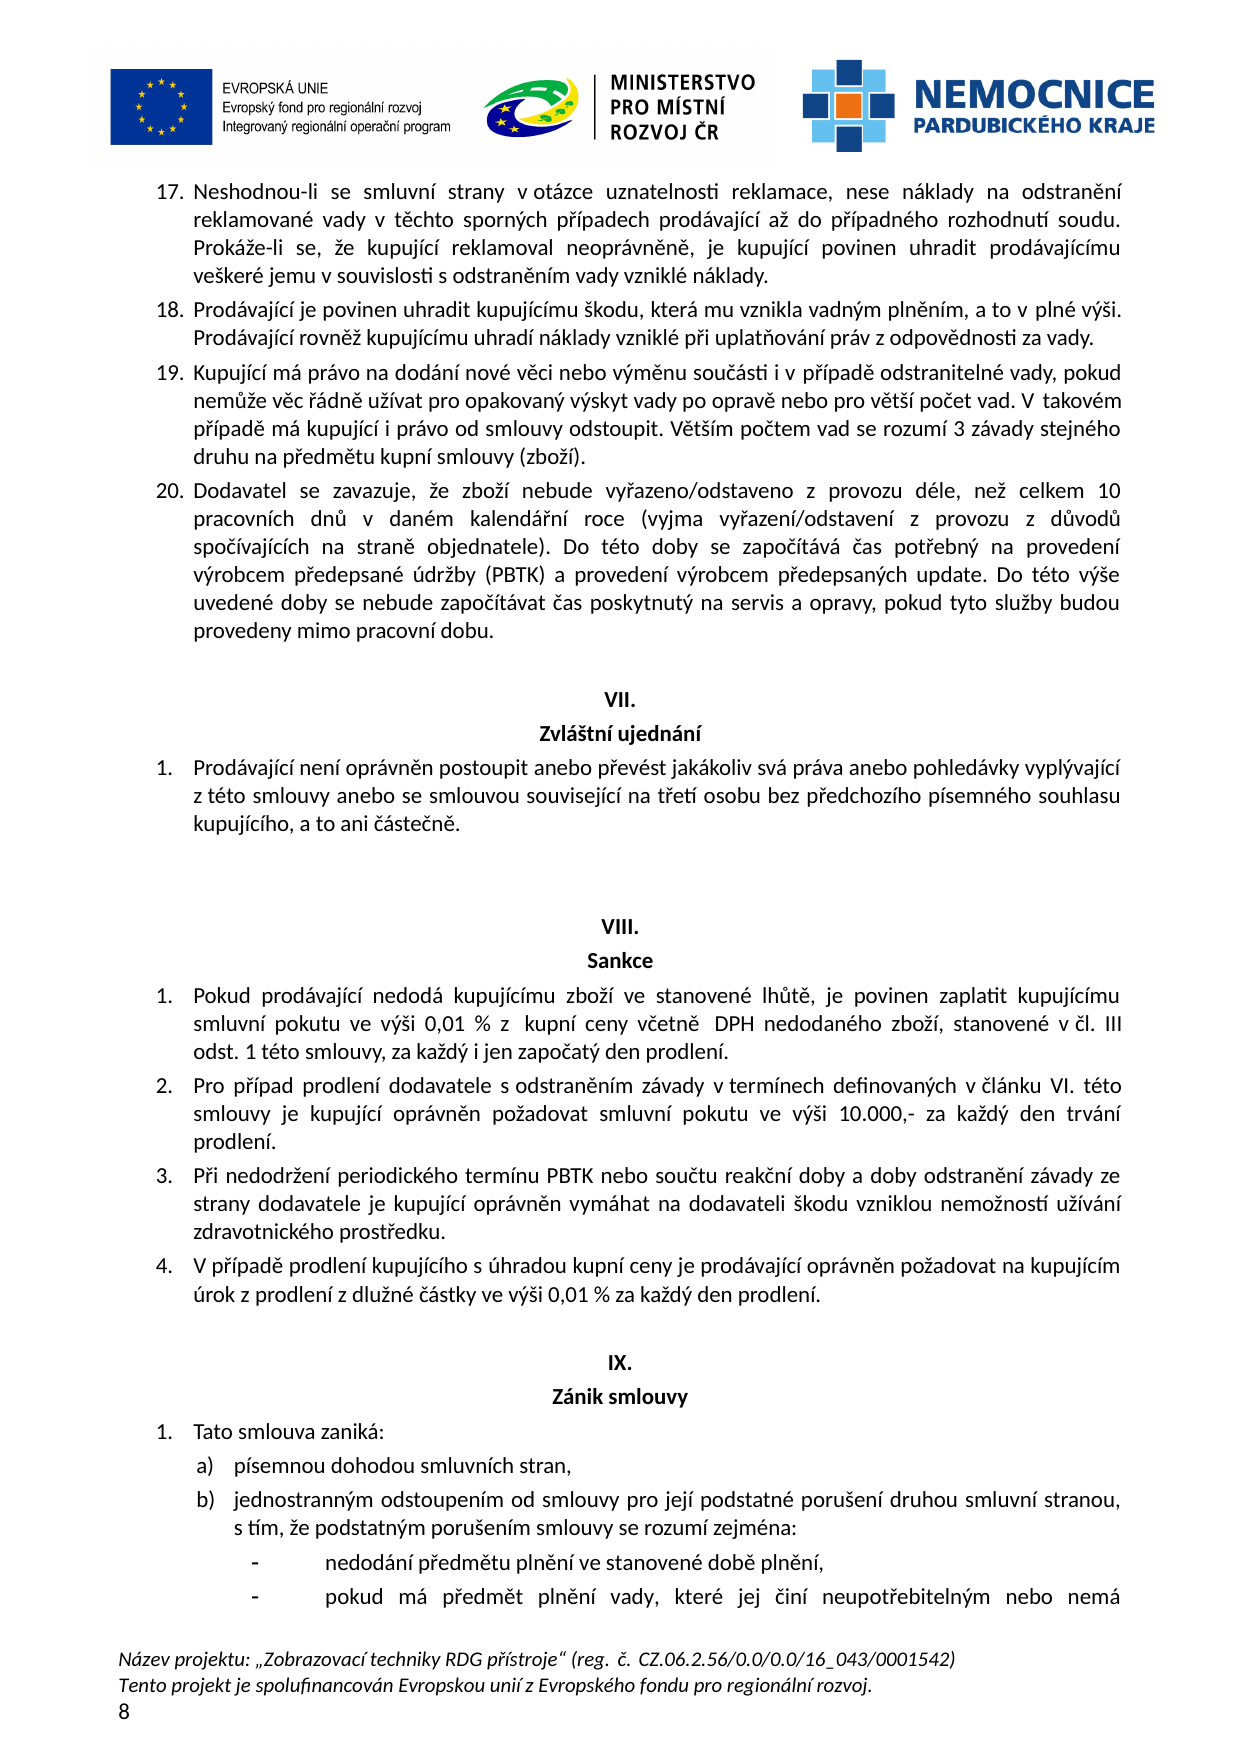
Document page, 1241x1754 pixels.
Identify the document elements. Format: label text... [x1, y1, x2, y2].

list Dodavatel se zavazuje, že zboží nebude vyřazeno/odstaveno z provozu déle, než celkem 10 pracovních dnů v daném kalendářní roce (vyjma vyřazení/odstavení z provozu z důvodů spočívajících na straně objednatele). Do této doby se započítává čas potřebný na provedení výrobcem předepsané údržby (PBTK) a provedení výrobcem předepsaných update. Do této výše uvedené doby se nebude započítávat čas poskytnutý na servis a opravy, pokud tyto služby budou provedeny mimo pracovní dobu. [156, 476, 1122, 644]
text Sankce [118, 946, 1122, 974]
list Neshodnou-li se smluvní strany v otázce uznatelnosti reklamace, nese náklady na odstranění reklamované vady v těchto sporných případech prodávající až do případného rozhodnutí soudu. Prokáže-li se, že kupující reklamoval neoprávněně, je kupující povinen uhradit prodávajícímu veškeré jemu v souvislosti s odstraněním vady vzniklé náklady. [156, 177, 1122, 289]
text VII. [118, 685, 1122, 713]
text IX. [118, 1348, 1122, 1376]
text Zánik smlouvy [118, 1382, 1122, 1411]
list Prodávající je povinen uhradit kupujícímu škodu, která mu vznikla vadným plněním, a to v plné výši. Prodávající rovněž kupujícímu uhradí náklady vzniklé při uplatňování práv z odpovědnosti za vady. [156, 296, 1122, 352]
list Kupující má právo na dodání nové věci nebo výměnu součásti i v případě odstranitelné vady, pokud nemůže věc řádně užívat pro opakovaný výskyt vady po opravě nebo pro větší počet vad. V takovém případě má kupující i právo od smlouvy odstoupit. Větším počtem vad se rozumí 3 závady stejného druhu na předmětu kupní smlouvy (zboží). [156, 358, 1122, 470]
text VIII. [118, 912, 1122, 940]
list jednostranným odstoupením od smlouvy pro její podstatné porušení druhou smluvní stranou, s tím, že podstatným porušením smlouvy se rozumí zejména: [196, 1485, 1122, 1541]
list Pro případ prodlení dodavatele s odstraněním závady v termínech definovaných v článku VI. této smlouvy je kupující oprávněn požadovat smluvní pokutu ve výši 10.000,- za každý den trvání prodlení. [156, 1071, 1122, 1155]
list Prodávající není oprávněn postoupit anebo převést jakákoliv svá práva anebo pohledávky vyplývající z této smlouvy anebo se smlouvou související na třetí osobu bez předchozího písemného souhlasu kupujícího, a to ani částečně. [156, 753, 1122, 837]
list Pokud prodávající nedodá kupujícímu zboží ve stanovené lhůtě, je povinen zaplatit kupujícímu smluvní pokutu ve výši 0,01 % z kupní ceny včetně DPH nedodaného zboží, stanovené v čl. III odst. 1 této smlouvy, za každý i jen započatý den prodlení. [156, 981, 1122, 1065]
list Tato smlouva zaniká: [156, 1417, 1122, 1445]
list Při nedodržení periodického termínu PBTK nebo součtu reakční doby a doby odstranění závady ze strany dodavatele je kupující oprávněn vymáhat na dodavateli škodu vzniklou nemožností užívání zdravotnického prostředku. [156, 1161, 1122, 1245]
list V případě prodlení kupujícího s úhradou kupní ceny je prodávající oprávněn požadovat na kupujícím úrok z prodlení z dlužné částky ve výši 0,01 % za každý den prodlení. [156, 1252, 1122, 1308]
picture [801, 58, 1155, 153]
list pokud má předmět plnění vady, které jej činí neupotřebitelným nebo nemá vlastnosti, které si kupující vymínil nebo o kterých ho prodávající ujistil, [251, 1582, 1122, 1610]
list písemnou dohodou smluvních stran, [196, 1451, 1122, 1479]
text Zvláštní ujednání [118, 719, 1122, 747]
picture [88, 43, 777, 170]
list nedodání předmětu plnění ve stanovené době plnění, [251, 1548, 1122, 1576]
